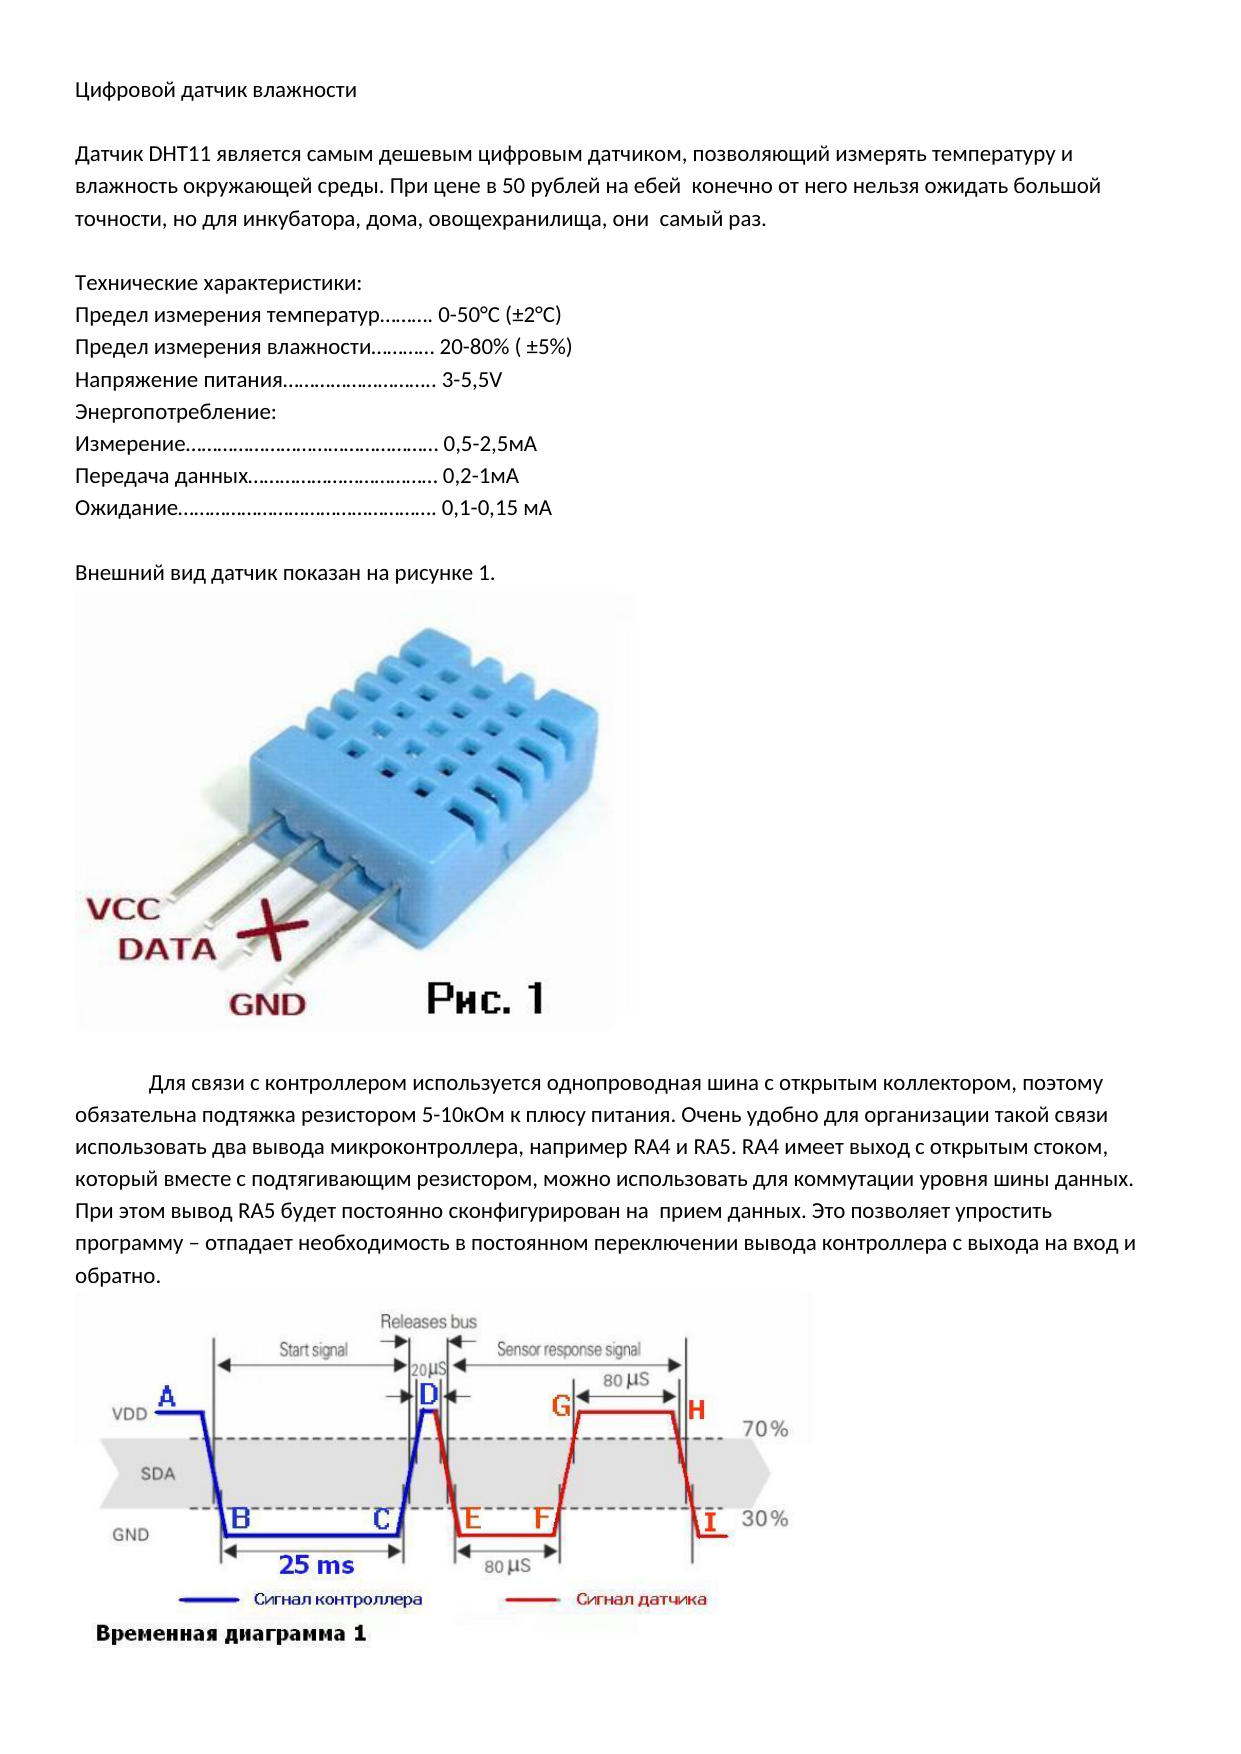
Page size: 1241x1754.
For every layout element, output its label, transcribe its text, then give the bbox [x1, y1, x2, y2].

text Технические характеристики: Предел измерения температур………. 0-50°С (±2°С) Предел измерения влажности………… 20-80% ( ±5%) Напряжение питания……………………….. 3-5,5V Энергопотребление: Измерение………………………………………… 0,5-2,5мА Передача данных……………………………… 0,2-1мА Ожидание…………………………………………. 0,1-0,15 мА Внешний вид датчик показан на рисунке 1. [75, 268, 1165, 586]
picture [75, 1292, 814, 1664]
picture [75, 590, 643, 1064]
text Цифровой датчик влажности [75, 75, 1165, 103]
text Датчик DHT11 является самым дешевым цифровым датчиком, позволяющий измерять температуру и влажность окружающей среды. При цене в 50 рублей на ебей конечно от него нельзя ожидать большой точности, но для инкубатора, дома, овощехранилища, они самый раз. [75, 139, 1165, 232]
